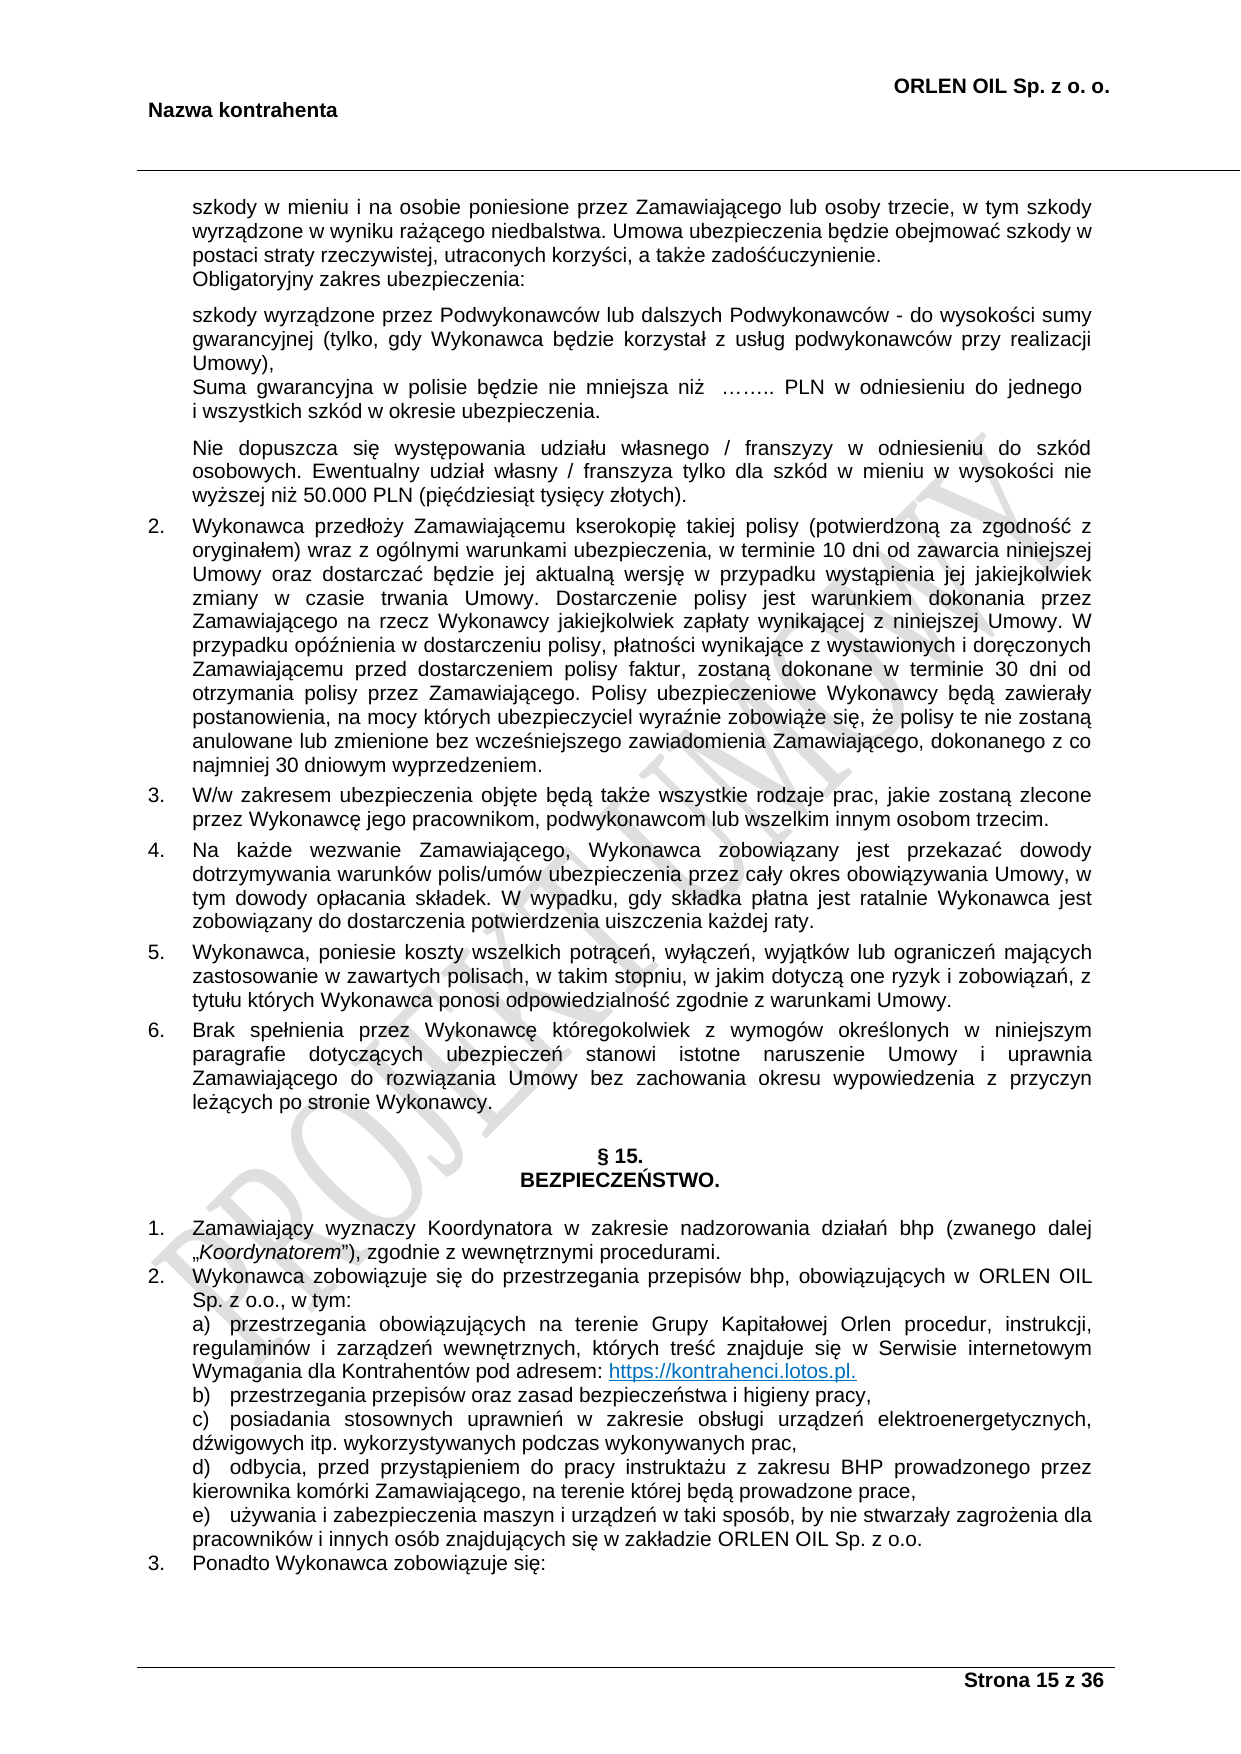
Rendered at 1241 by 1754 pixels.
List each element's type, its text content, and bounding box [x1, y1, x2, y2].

list Wykonawca przedłoży Zamawiającemu kserokopię takiej polisy (potwierdzoną za zgodność z oryginałem) wraz z ogólnymi warunkami ubezpieczenia, w terminie 10 dni od zawarcia niniejszej Umowy oraz dostarczać będzie jej aktualną wersję w przypadku wystąpienia jej jakiejkolwiek zmiany w czasie trwania Umowy. Dostarczenie polisy jest warunkiem dokonania przez Zamawiającego na rzecz Wykonawcy jakiejkolwiek zapłaty wynikającej z niniejszej Umowy. W przypadku opóźnienia w dostarczeniu polisy, płatności wynikające z wystawionych i doręczonych Zamawiającemu przed dostarczeniem polisy faktur, zostaną dokonane w terminie 30 dni od otrzymania polisy przez Zamawiającego. Polisy ubezpieczeniowe Wykonawcy będą zawierały postanowienia, na mocy których ubezpieczyciel wyraźnie zobowiąże się, że polisy te nie zostaną anulowane lub zmienione bez wcześniejszego zawiadomienia Zamawiającego, dokonanego z co najmniej 30 dniowym wyprzedzeniem. [148, 513, 1093, 777]
text szkody wyrządzone przez Podwykonawców lub dalszych Podwykonawców - do wysokości sumy gwarancyjnej (tylko, gdy Wykonawca będzie korzystał z usług podwykonawców przy realizacji Umowy), [192, 303, 1093, 375]
text Nie dopuszcza się występowania udziału własnego / franszyzy w odniesieniu do szkód osobowych. Ewentualny udział własny / franszyza tylko dla szkód w mieniu w wysokości nie wyższej niż 50.000 PLN (pięćdziesiąt tysięcy złotych). [192, 435, 1093, 507]
list odbycia, przed przystąpieniem do pracy instruktażu z zakresu BHP prowadzonego przez kierownika komórki Zamawiającego, na terenie której będą prowadzone prace, [192, 1455, 1093, 1503]
list W/w zakresem ubezpieczenia objęte będą także wszystkie rodzaje prac, jakie zostaną zlecone przez Wykonawcę jego pracownikom, podwykonawcom lub wszelkim innym osobom trzecim. [148, 783, 1093, 831]
list Na każde wezwanie Zamawiającego, Wykonawca zobowiązany jest przekazać dowody dotrzymywania warunków polis/umów ubezpieczenia przez cały okres obowiązywania Umowy, w tym dowody opłacania składek. W wypadku, gdy składka płatna jest ratalnie Wykonawca jest zobowiązany do dostarczenia potwierdzenia uiszczenia każdej raty. [148, 837, 1093, 933]
list Zamawiający wyznaczy Koordynatora w zakresie nadzorowania działań bhp (zwanego dalej „Koordynatorem”), zgodnie z wewnętrznymi procedurami. [148, 1216, 1093, 1263]
text BEZPIECZEŃSTWO. [148, 1168, 1093, 1192]
list posiadania stosownych uprawnień w zakresie obsługi urządzeń elektroenergetycznych, dźwigowych itp. wykorzystywanych podczas wykonywanych prac, [192, 1407, 1093, 1455]
list Wykonawca zobowiązuje się do przestrzegania przepisów bhp, obowiązujących w ORLEN OIL Sp. z o.o., w tym: [148, 1263, 1093, 1311]
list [192, 195, 1093, 267]
text Obligatoryjny zakres ubezpieczenia: [192, 267, 1093, 291]
list używania i zabezpieczenia maszyn i urządzeń w taki sposób, by nie stwarzały zagrożenia dla pracowników i innych osób znajdujących się w zakładzie ORLEN OIL Sp. z o.o. [192, 1503, 1093, 1551]
list przestrzegania przepisów oraz zasad bezpieczeństwa i higieny pracy, [192, 1383, 1093, 1407]
list przestrzegania obowiązujących na terenie Grupy Kapitałowej Orlen procedur, instrukcji, regulaminów i zarządzeń wewnętrznych, których treść znajduje się w Serwisie internetowym Wymagania dla Kontrahentów pod adresem: https://kontrahenci.lotos.pl. [192, 1311, 1093, 1383]
list Brak spełnienia przez Wykonawcę któregokolwiek z wymogów określonych w niniejszym paragrafie dotyczących ubezpieczeń stanowi istotne naruszenie Umowy i uprawnia Zamawiającego do rozwiązania Umowy bez zachowania okresu wypowiedzenia z przyczyn leżących po stronie Wykonawcy. [148, 1018, 1093, 1113]
text Suma gwarancyjna w polisie będzie nie mniejsza niż …….. PLN w odniesieniu do jednego i wszystkich szkód w okresie ubezpieczenia. [192, 375, 1093, 423]
list Wykonawca, poniesie koszty wszelkich potrąceń, wyłączeń, wyjątków lub ograniczeń mających zastosowanie w zawartych polisach, w takim stopniu, w jakim dotyczą one ryzyk i zobowiązań, z tytułu których Wykonawca ponosi odpowiedzialność zgodnie z warunkami Umowy. [148, 939, 1093, 1011]
subtitle § 15. [148, 1144, 1093, 1168]
list Ponadto Wykonawca zobowiązuje się: [148, 1551, 1093, 1575]
